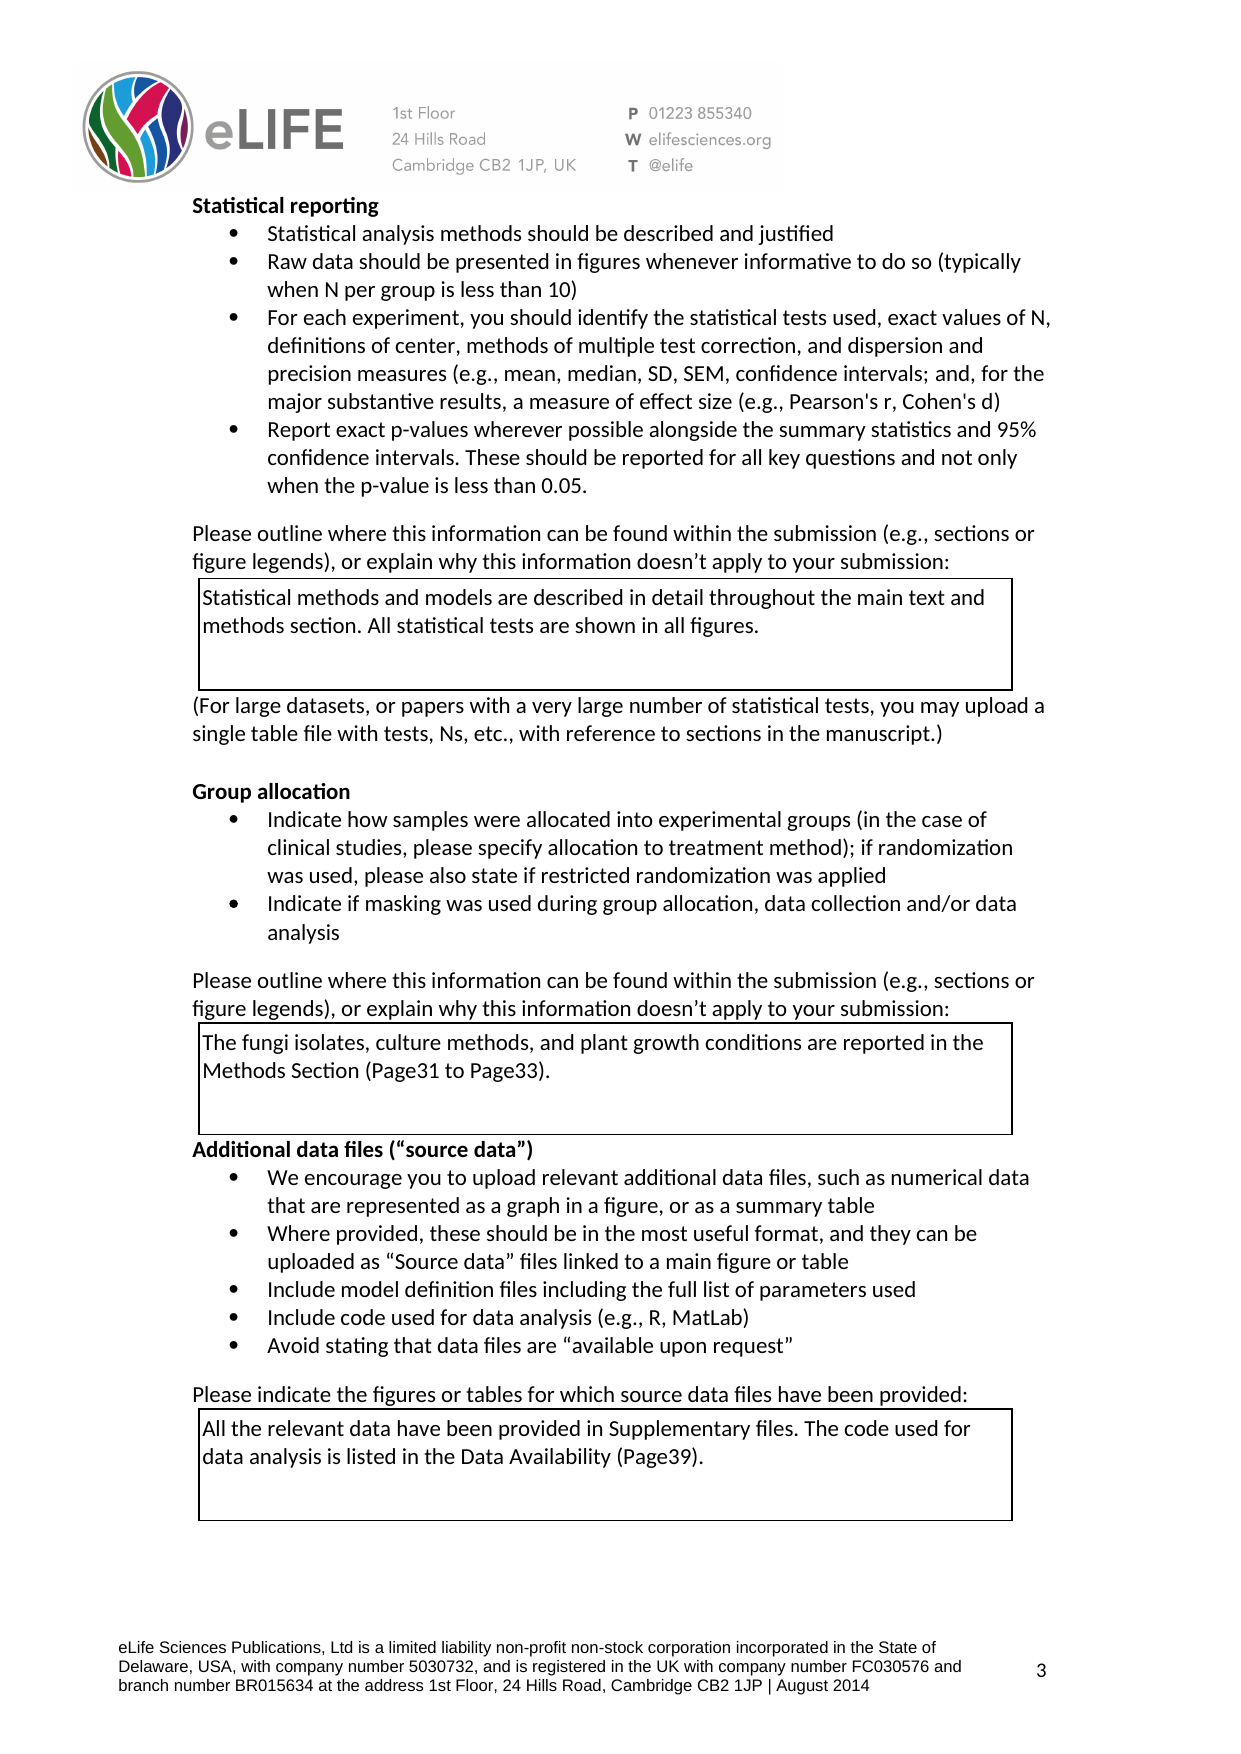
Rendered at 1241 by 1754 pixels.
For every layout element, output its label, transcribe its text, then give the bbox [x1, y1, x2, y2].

list For each experiment, you should identify the statistical tests used, exact values of N, definitions of center, methods of multiple test correction, and dispersion and precision measures (e.g., mean, median, SD, SEM, confidence intervals; and, for the major substantive results, a measure of effect size (e.g., Pearson's r, Cohen's d) [229, 303, 1053, 415]
list We encourage you to upload relevant additional data files, such as numerical data that are represented as a graph in a figure, or as a summary table [229, 1163, 1053, 1219]
text Statistical reporting [192, 191, 1053, 219]
list Raw data should be presented in figures whenever informative to do so (typically when N per group is less than 10) [229, 247, 1053, 303]
text Please outline where this information can be found within the submission (e.g., sections or figure legends), or explain why this information doesn’t apply to your submission: [192, 966, 1053, 1022]
text All the relevant data have been provided in Supplementary files. The code used for data analysis is listed in the Data Availability (Page39). [200, 1412, 1011, 1472]
text Additional data files (“source data”) [192, 1052, 1053, 1163]
list Statistical analysis methods should be described and justified [229, 219, 1053, 247]
list Where provided, these should be in the most useful format, and they can be uploaded as “Source data” files linked to a main figure or table [229, 1219, 1053, 1276]
list Include model definition files including the full list of parameters used [229, 1276, 1053, 1303]
list Report exact p-values wherever possible alongside the summary statistics and 95% confidence intervals. These should be reported for all key questions and not only when the p-value is less than 0.05. [229, 415, 1053, 499]
text Please outline where this information can be found within the submission (e.g., sections or figure legends), or explain why this information doesn’t apply to your submission: [192, 519, 1053, 575]
text (For large datasets, or papers with a very large number of statistical tests, you may upload a single table file with tests, Ns, etc., with reference to sections in the manuscript.) [192, 603, 1053, 747]
text The fungi isolates, culture methods, and plant growth conditions are reported in the Methods Section (Page31 to Page33). [200, 1026, 1011, 1086]
list Indicate if masking was used during group allocation, data collection and/or data analysis [229, 889, 1053, 946]
text Please indicate the figures or tables for which source data files have been provided: [192, 1380, 1053, 1408]
text Group allocation [192, 777, 1053, 806]
list Include code used for data analysis (e.g., R, MatLab) [229, 1303, 1053, 1332]
picture [73, 59, 784, 191]
list Avoid stating that data files are “available upon request” [229, 1332, 1053, 1359]
text Statistical methods and models are described in detail throughout the main text and methods section. All statistical tests are shown in all figures. [200, 581, 1011, 641]
list Indicate how samples were allocated into experimental groups (in the case of clinical studies, please specify allocation to treatment method); if randomization was used, please also state if restricted randomization was applied [229, 806, 1053, 889]
